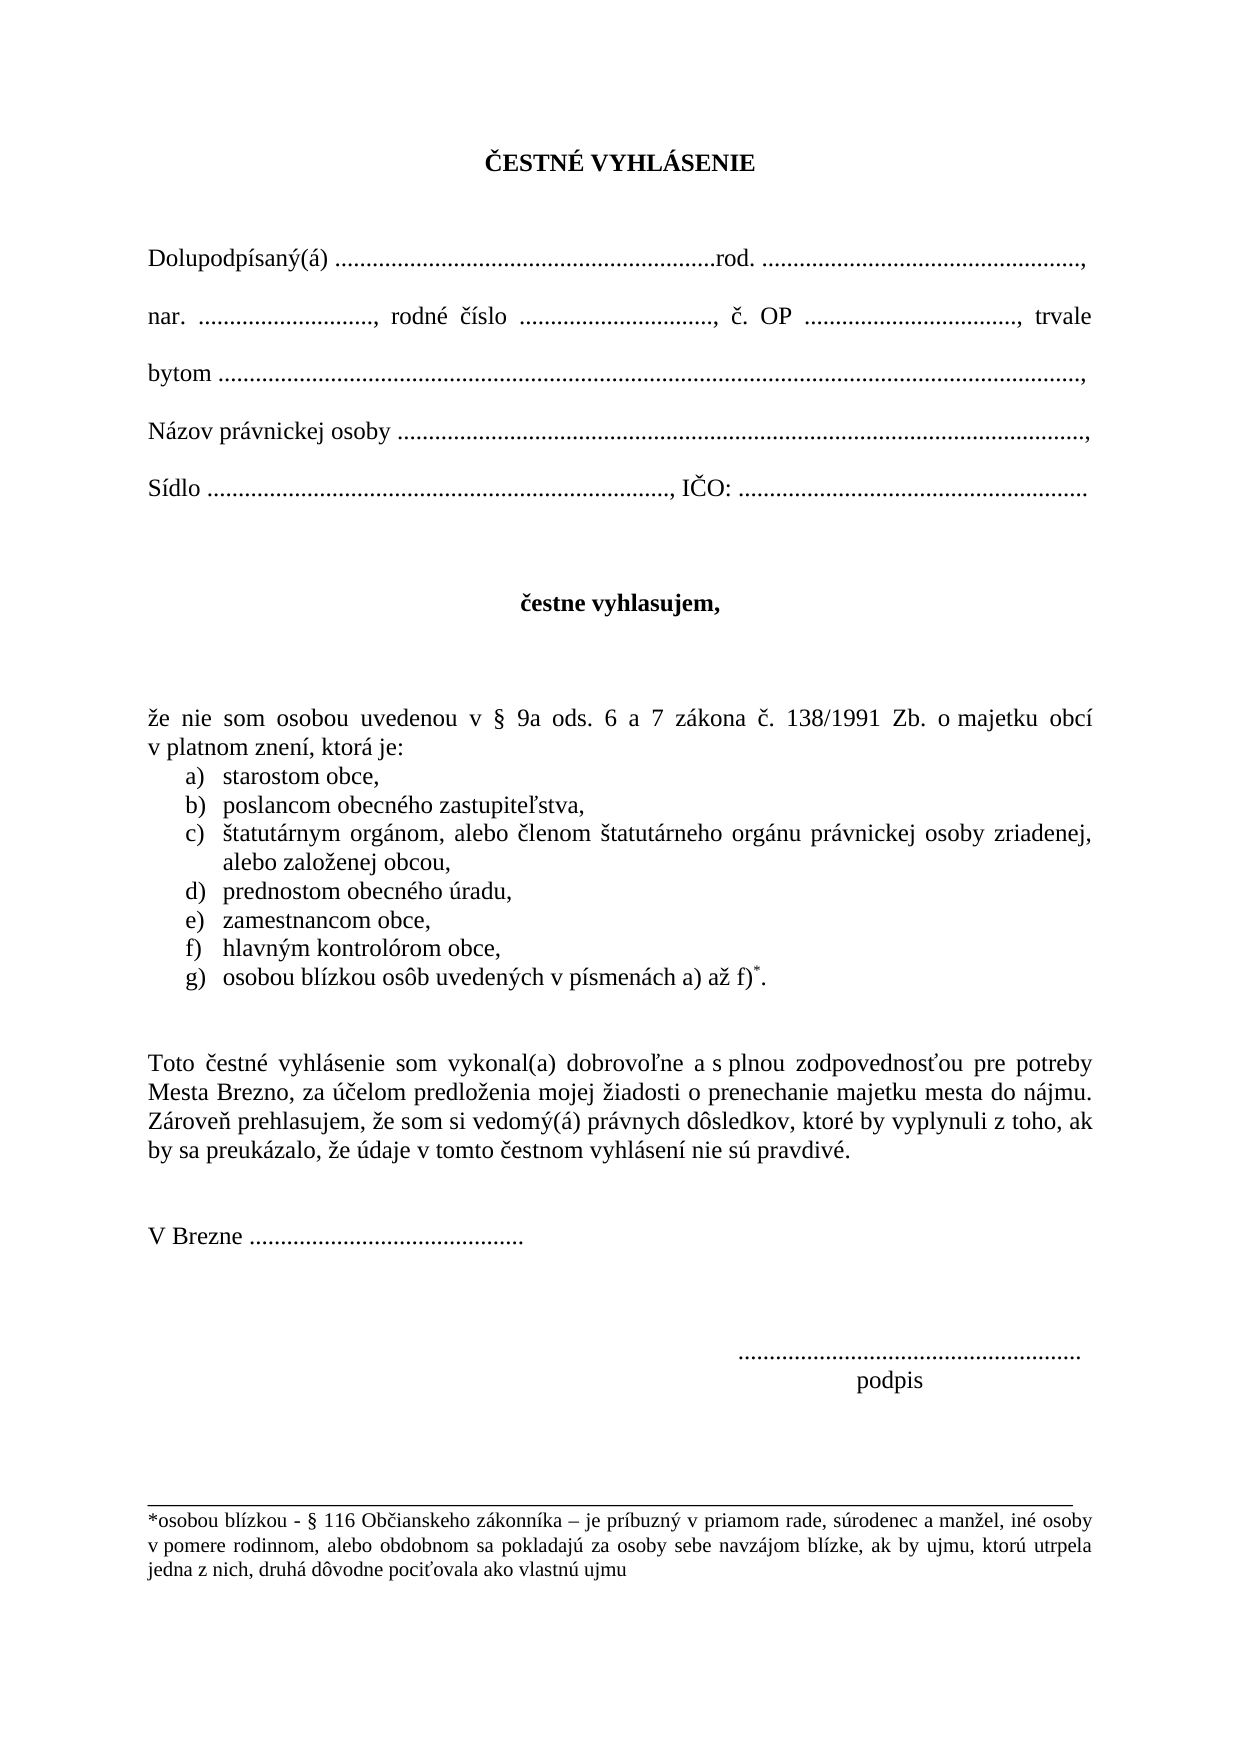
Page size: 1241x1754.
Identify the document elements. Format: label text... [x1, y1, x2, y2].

list hlavným kontrolórom obce, [185, 933, 1093, 962]
text *osobou blízkou - § 116 Občianskeho zákonníka – je príbuzný v priamom rade, súrodenec a manžel, iné osoby v pomere rodinnom, alebo obdobnom sa pokladajú za osoby sebe navzájom blízke, ak by ujmu, ktorú utrpela jedna z nich, druhá dôvodne pociťovala ako vlastnú ujmu [148, 1508, 1093, 1581]
list starostom obce, [185, 761, 1093, 790]
text čestne vyhlasujem, [148, 588, 1093, 617]
text Sídlo .........................................................................., IČO: ........................................................ [148, 473, 1093, 502]
text že nie som osobou uvedenou v § 9a ods. 6 a 7 zákona č. 138/1991 Zb. o majetku obcí v platnom znení, ktorá je: [148, 703, 1093, 761]
text __________________________________________________________________________ [148, 1480, 1093, 1508]
text Čestné vyhlásenie [148, 148, 1093, 176]
list prednostom obecného úradu, [185, 876, 1093, 905]
text Dolupodpísaný(á) .............................................................rod. ..................................................., [148, 243, 1093, 272]
list zamestnancom obce, [185, 905, 1093, 933]
text Toto čestné vyhlásenie som vykonal(a) dobrovoľne a s plnou zodpovednosťou pre potreby Mesta Brezno, za účelom predloženia mojej žiadosti o prenechanie majetku mesta do nájmu. Zároveň prehlasujem, že som si vedomý(á) právnych dôsledkov, ktoré by vyplynuli z toho, ak by sa preukázalo, že údaje v tomto čestnom vyhlásení nie sú pravdivé. [148, 1048, 1093, 1163]
text ....................................................... podpis [148, 1307, 1093, 1393]
list osobou blízkou osôb uvedených v písmenách a) až f)*. [185, 962, 1093, 991]
list poslancom obecného zastupiteľstva, [185, 790, 1093, 818]
list štatutárnym orgánom, alebo členom štatutárneho orgánu právnickej osoby zriadenej, alebo založenej obcou, [185, 818, 1093, 876]
text V Brezne ............................................ [148, 1221, 1093, 1250]
text Názov právnickej osoby .............................................................................................................., [148, 416, 1093, 445]
text nar. ............................, rodné číslo ..............................., č. OP .................................., trvale bytom .........................................................................................................................................., [148, 301, 1093, 387]
